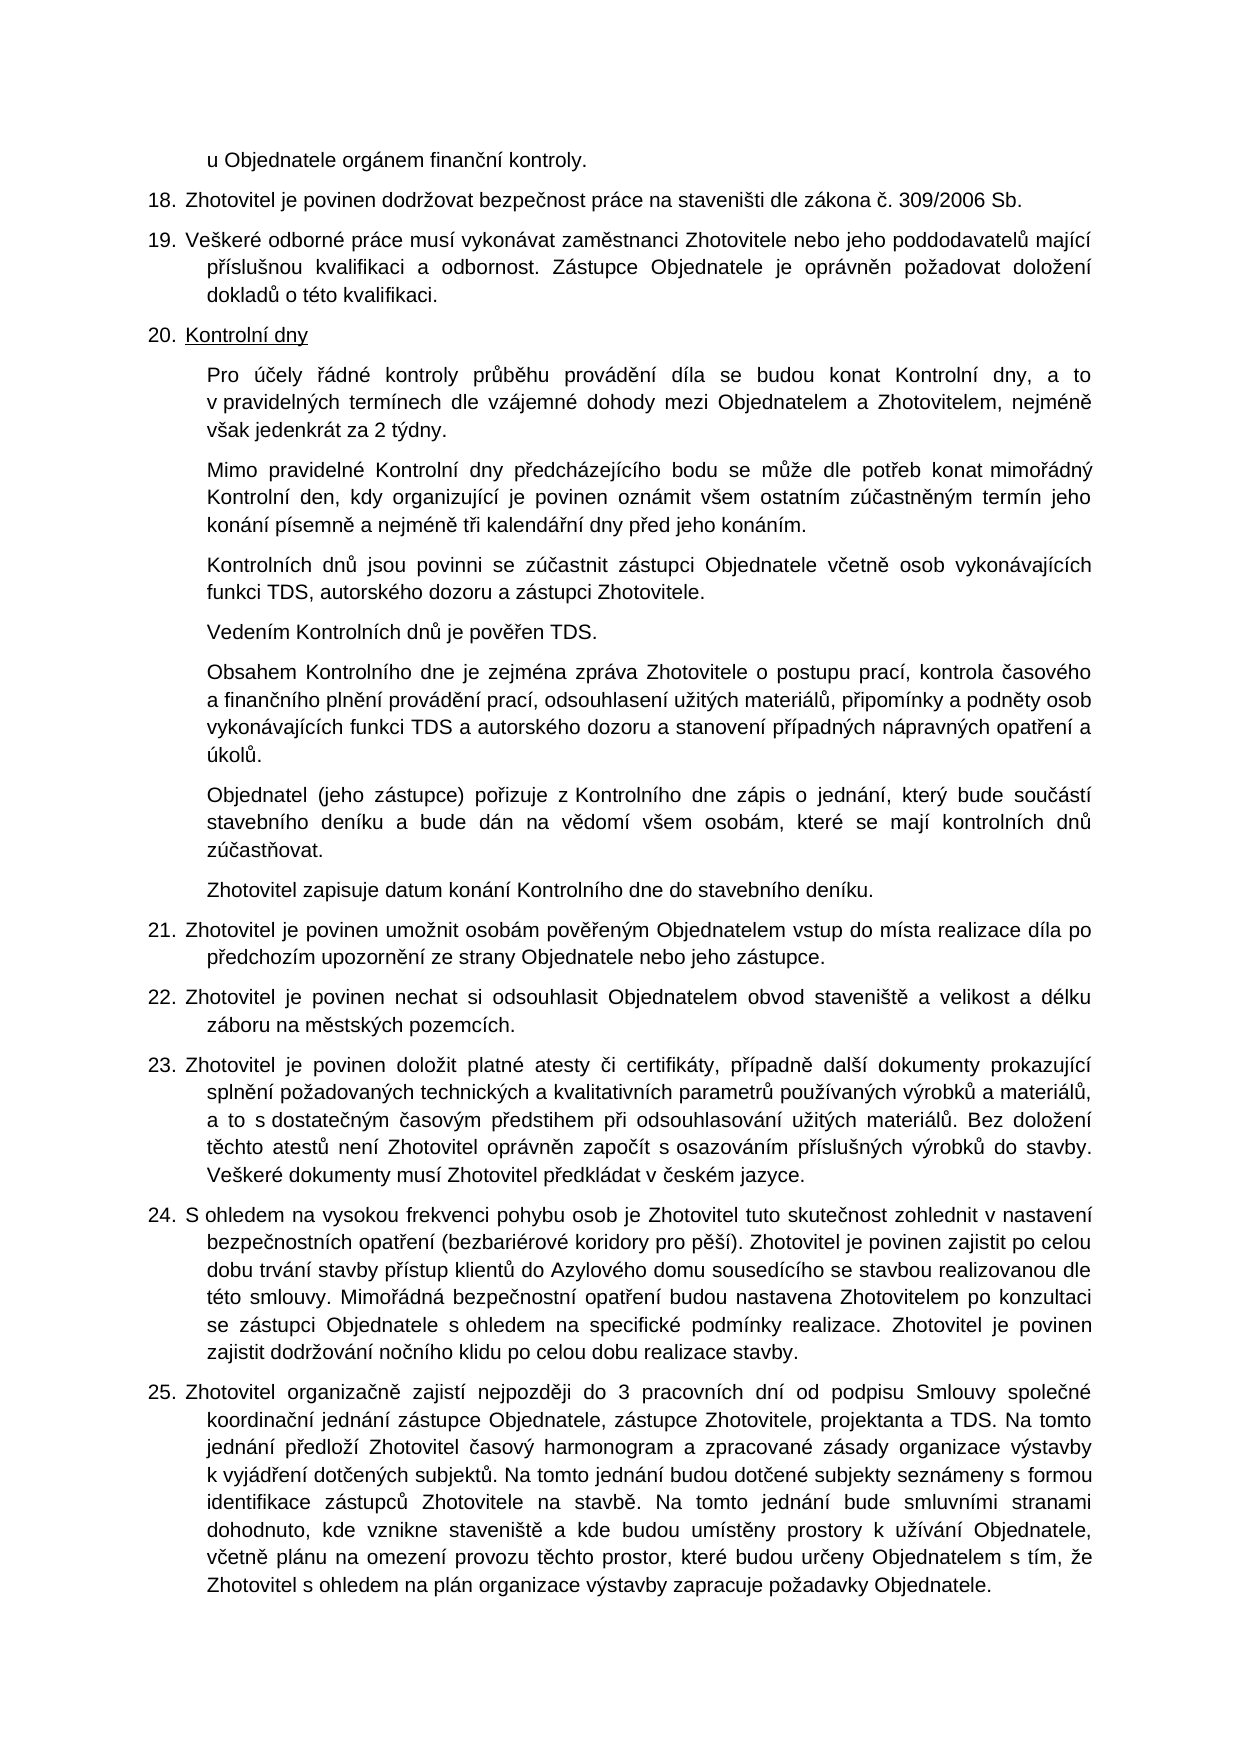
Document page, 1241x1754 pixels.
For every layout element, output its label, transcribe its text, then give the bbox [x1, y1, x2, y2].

list Zhotovitel je povinen umožnit osobám pověřeným Objednatelem vstup do místa realizace díla po předchozím upozornění ze strany Objednatele nebo jeho zástupce. [148, 918, 1093, 969]
list Kontrolní dny [148, 323, 1093, 347]
list Zhotovitel je povinen doložit platné atesty či certifikáty, případně další dokumenty prokazující splnění požadovaných technických a kvalitativních parametrů používaných výrobků a materiálů, a to s dostatečným časovým předstihem při odsouhlasování užitých materiálů. Bez doložení těchto atestů není Zhotovitel oprávněn započít s osazováním příslušných výrobků do stavby. Veškeré dokumenty musí Zhotovitel předkládat v českém jazyce. [148, 1053, 1093, 1187]
list Zhotovitel organizačně zajistí nejpozději do 3 pracovních dní od podpisu Smlouvy společné koordinační jednání zástupce Objednatele, zástupce Zhotovitele, projektanta a TDS. Na tomto jednání předloží Zhotovitel časový harmonogram a zpracované zásady organizace výstavby k vyjádření dotčených subjektů. Na tomto jednání budou dotčené subjekty seznámeny s formou identifikace zástupců Zhotovitele na stavbě. Na tomto jednání bude smluvními stranami dohodnuto, kde vznikne staveniště a kde budou umístěny prostory k užívání Objednatele, včetně plánu na omezení provozu těchto prostor, které budou určeny Objednatelem s tím, že Zhotovitel s ohledem na plán organizace výstavby zapracuje požadavky Objednatele. [148, 1380, 1093, 1597]
list Veškeré odborné práce musí vykonávat zaměstnanci Zhotovitele nebo jeho poddodavatelů mající příslušnou kvalifikaci a odbornost. Zástupce Objednatele je oprávněn požadovat doložení dokladů o této kvalifikaci. [148, 228, 1093, 307]
list S ohledem na vysokou frekvenci pohybu osob je Zhotovitel tuto skutečnost zohlednit v nastavení bezpečnostních opatření (bezbariérové koridory pro pěší). Zhotovitel je povinen zajistit po celou dobu trvání stavby přístup klientů do Azylového domu sousedícího se stavbou realizovanou dle této smlouvy. Mimořádná bezpečnostní opatření budou nastavena Zhotovitelem po konzultaci se zástupci Objednatele s ohledem na specifické podmínky realizace. Zhotovitel je povinen zajistit dodržování nočního klidu po celou dobu realizace stavby. [148, 1203, 1093, 1364]
text Kontrolních dnů jsou povinni se zúčastnit zástupci Objednatele včetně osob vykonávajících funkci TDS, autorského dozoru a zástupci Zhotovitele. [207, 553, 1093, 604]
text Objednatel (jeho zástupce) pořizuje z Kontrolního dne zápis o jednání, který bude součástí stavebního deníku a bude dán na vědomí všem osobám, které se mají kontrolních dnů zúčastňovat. [207, 783, 1093, 862]
text Pro účely řádné kontroly průběhu provádění díla se budou konat Kontrolní dny, a to v pravidelných termínech dle vzájemné dohody mezi Objednatelem a Zhotovitelem, nejméně však jedenkrát za 2 týdny. [207, 363, 1093, 442]
text Obsahem Kontrolního dne je zejména zpráva Zhotovitele o postupu prací, kontrola časového a finančního plnění provádění prací, odsouhlasení užitých materiálů, připomínky a podněty osob vykonávajících funkci TDS a autorského dozoru a stanovení případných nápravných opatření a úkolů. [207, 660, 1093, 767]
list Zhotovitel je povinen dodržovat bezpečnost práce na staveništi dle zákona č. 309/2006 Sb. [148, 188, 1093, 212]
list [148, 148, 1093, 172]
text Vedením Kontrolních dnů je pověřen TDS. [207, 620, 1093, 644]
text Zhotovitel zapisuje datum konání Kontrolního dne do stavebního deníku. [207, 878, 1093, 902]
list Zhotovitel je povinen nechat si odsouhlasit Objednatelem obvod staveniště a velikost a délku záboru na městských pozemcích. [148, 985, 1093, 1037]
text Mimo pravidelné Kontrolní dny předcházejícího bodu se může dle potřeb konat mimořádný Kontrolní den, kdy organizující je povinen oznámit všem ostatním zúčastněným termín jeho konání písemně a nejméně tři kalendářní dny před jeho konáním. [207, 458, 1093, 537]
